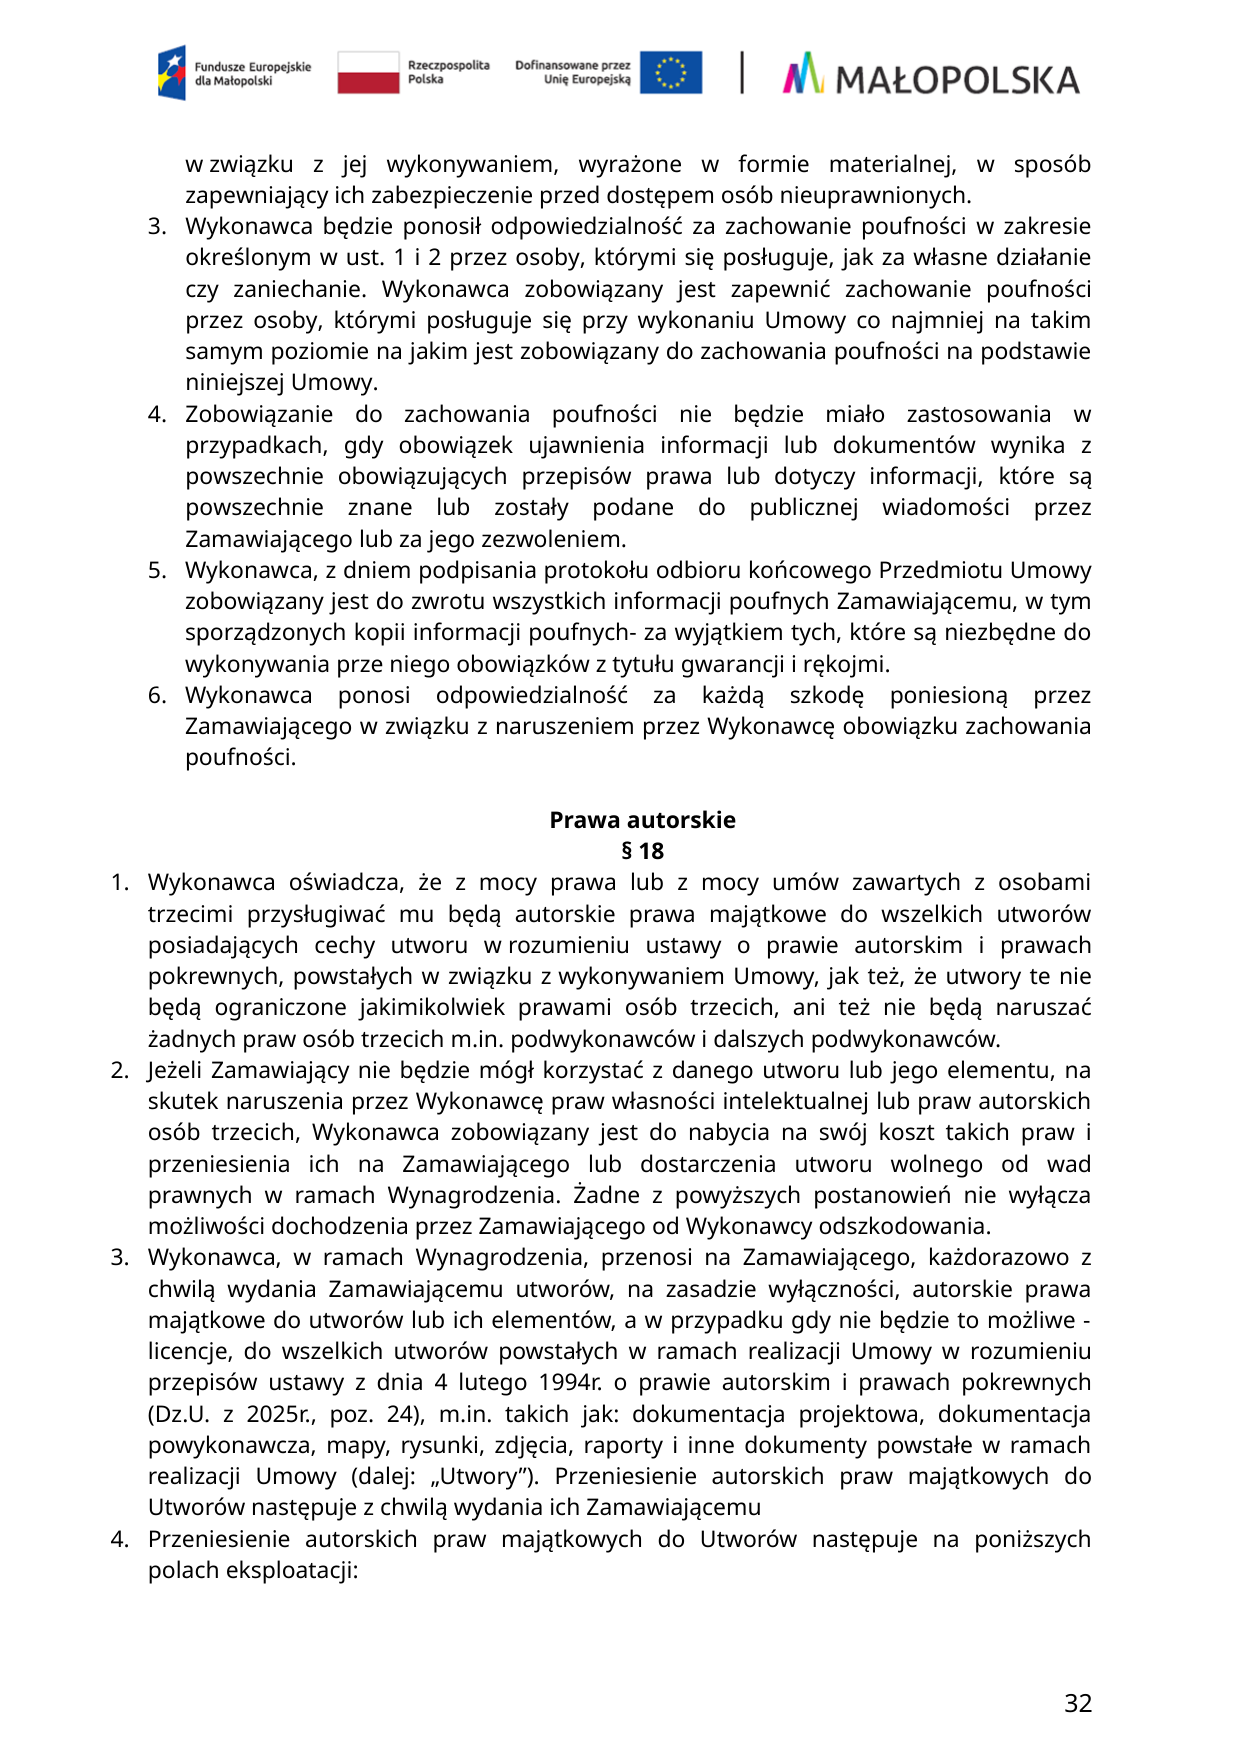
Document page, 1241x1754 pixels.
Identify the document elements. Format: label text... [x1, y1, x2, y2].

list Wykonawca, w ramach Wynagrodzenia, przenosi na Zamawiającego, każdorazowo z chwilą wydania Zamawiającemu utworów, na zasadzie wyłączności, autorskie prawa majątkowe do utworów lub ich elementów, a w przypadku gdy nie będzie to możliwe - licencje, do wszelkich utworów powstałych w ramach realizacji Umowy w rozumieniu przepisów ustawy z dnia 4 lutego 1994r. o prawie autorskim i prawach pokrewnych (Dz.U. z 2025r., poz. 24), m.in. takich jak: dokumentacja projektowa, dokumentacja powykonawcza, mapy, rysunki, zdjęcia, raporty i inne dokumenty powstałe w ramach realizacji Umowy (dalej: „Utwory”). Przeniesienie autorskich praw majątkowych do Utworów następuje z chwilą wydania ich Zamawiającemu [110, 1241, 1093, 1523]
list Wykonawca ponosi odpowiedzialność za każdą szkodę poniesioną przez Zamawiającego w związku z naruszeniem przez Wykonawcę obowiązku zachowania poufności. [148, 679, 1093, 773]
list Wykonawca będzie ponosił odpowiedzialność za zachowanie poufności w zakresie określonym w ust. 1 i 2 przez osoby, którymi się posługuje, jak za własne działanie czy zaniechanie. Wykonawca zobowiązany jest zapewnić zachowanie poufności przez osoby, którymi posługuje się przy wykonaniu Umowy co najmniej na takim samym poziomie na jakim jest zobowiązany do zachowania poufności na podstawie niniejszej Umowy. [148, 210, 1093, 398]
list Jeżeli Zamawiający nie będzie mógł korzystać z danego utworu lub jego elementu, na skutek naruszenia przez Wykonawcę praw własności intelektualnej lub praw autorskich osób trzecich, Wykonawca zobowiązany jest do nabycia na swój koszt takich praw i przeniesienia ich na Zamawiającego lub dostarczenia utworu wolnego od wad prawnych w ramach Wynagrodzenia. Żadne z powyższych postanowień nie wyłącza możliwości dochodzenia przez Zamawiającego od Wykonawcy odszkodowania. [110, 1054, 1093, 1241]
list Przeniesienie autorskich praw majątkowych do Utworów następuje na poniższych polach eksploatacji: [110, 1523, 1093, 1585]
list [148, 148, 1093, 210]
picture [147, 34, 1093, 111]
list Wykonawca oświadcza, że z mocy prawa lub z mocy umów zawartych z osobami trzecimi przysługiwać mu będą autorskie prawa majątkowe do wszelkich utworów posiadających cechy utworu w rozumieniu ustawy o prawie autorskim i prawach pokrewnych, powstałych w związku z wykonywaniem Umowy, jak też, że utwory te nie będą ograniczone jakimikolwiek prawami osób trzecich, ani też nie będą naruszać żadnych praw osób trzecich m.in. podwykonawców i dalszych podwykonawców. [110, 866, 1093, 1054]
text § 18 [148, 835, 1138, 866]
list Zobowiązanie do zachowania poufności nie będzie miało zastosowania w przypadkach, gdy obowiązek ujawnienia informacji lub dokumentów wynika z powszechnie obowiązujących przepisów prawa lub dotyczy informacji, które są powszechnie znane lub zostały podane do publicznej wiadomości przez Zamawiającego lub za jego zezwoleniem. [148, 398, 1093, 554]
list Wykonawca, z dniem podpisania protokołu odbioru końcowego Przedmiotu Umowy zobowiązany jest do zwrotu wszystkich informacji poufnych Zamawiającemu, w tym sporządzonych kopii informacji poufnych- za wyjątkiem tych, które są niezbędne do wykonywania prze niego obowiązków z tytułu gwarancji i rękojmi. [148, 554, 1093, 679]
text Prawa autorskie [148, 804, 1138, 835]
